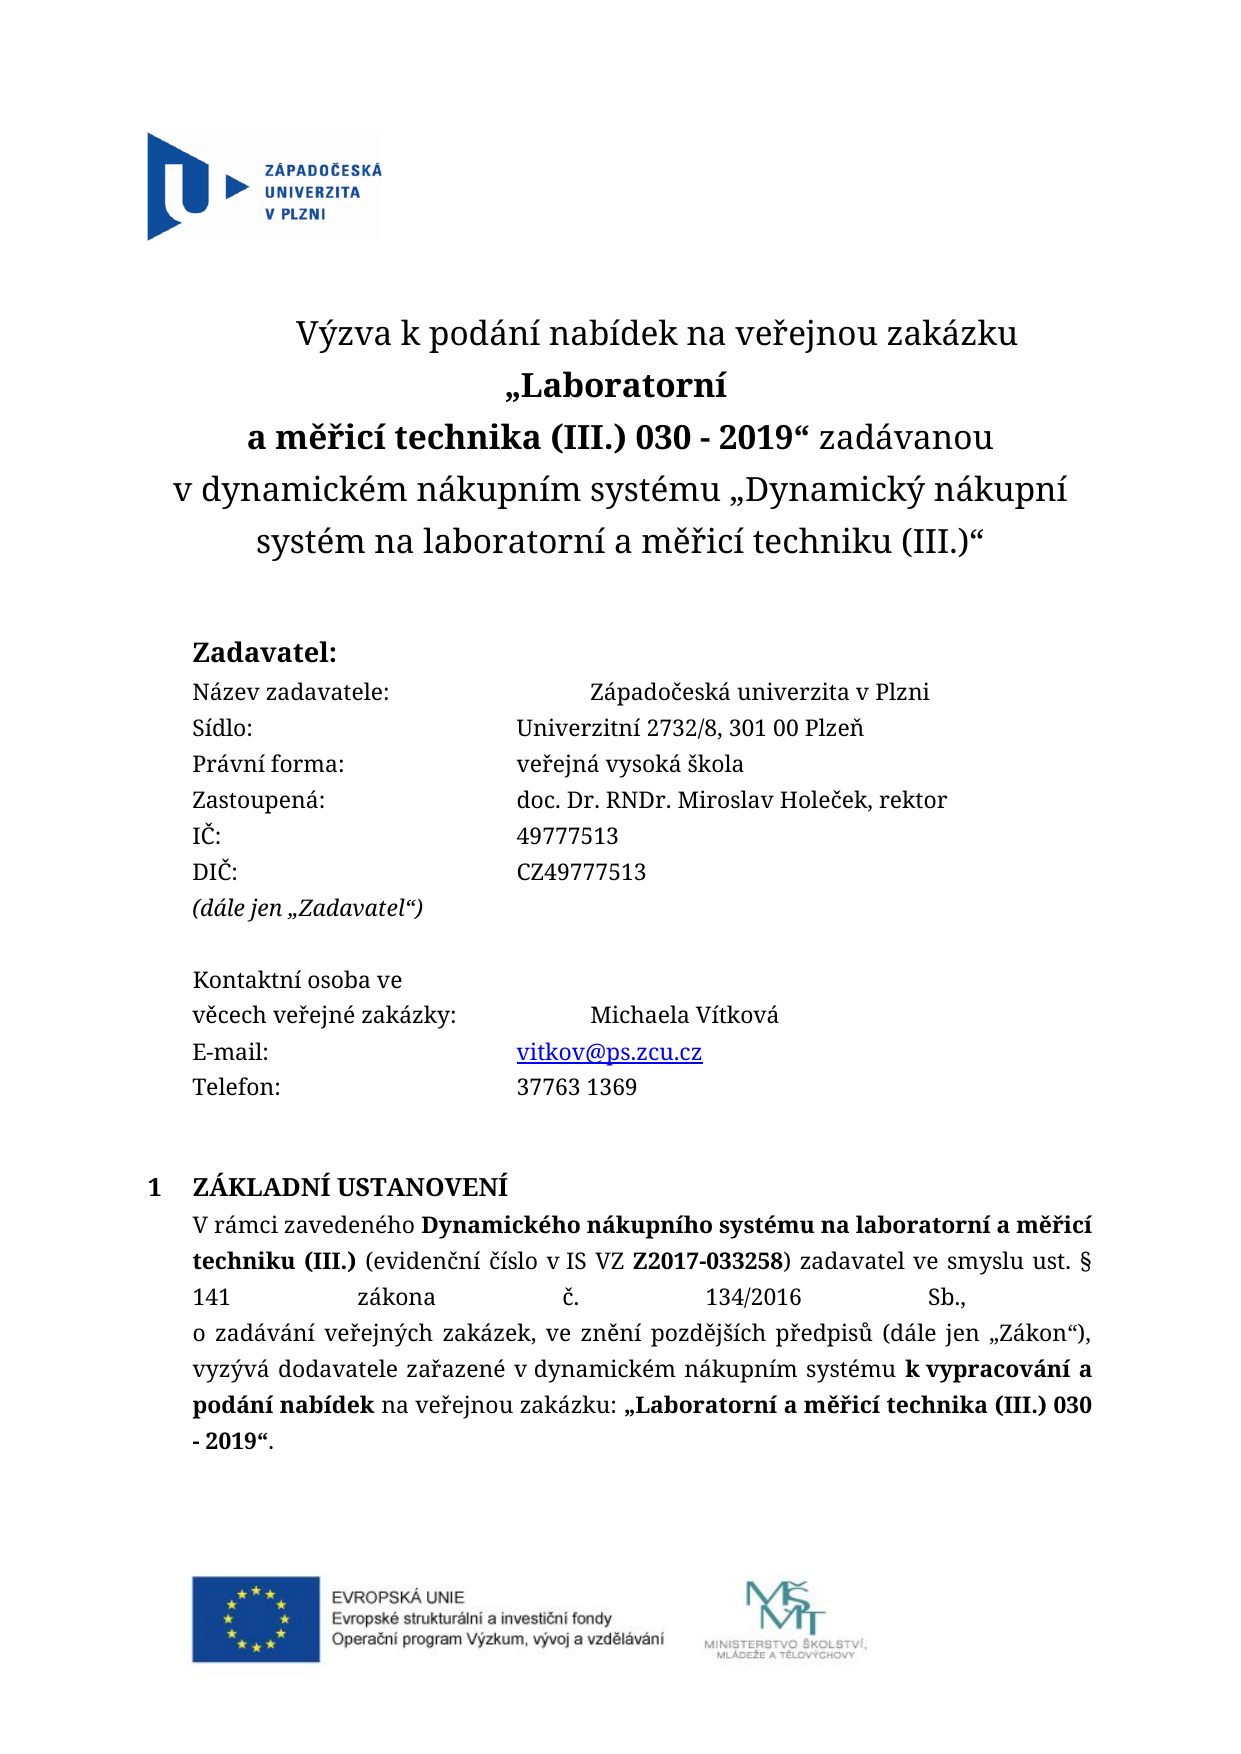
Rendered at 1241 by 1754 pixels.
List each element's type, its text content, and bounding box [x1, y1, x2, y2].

picture [147, 132, 382, 241]
text Výzva k podání nabídek na veřejnou zakázku „Laboratorní a měřicí technika (III.) 030 - 2019“ zadávanou v dynamickém nákupním systému „Dynamický nákupní systém na laboratorní a měřicí techniku (III.)“ [148, 309, 1093, 564]
picture [147, 1535, 904, 1705]
text DIČ: CZ49777513 [148, 856, 1093, 887]
text IČ: 49777513 [148, 820, 1093, 851]
text Zastoupená: doc. Dr. RNDr. Miroslav Holeček, rektor [192, 784, 1093, 815]
text Kontaktní osoba ve věcech veřejné zakázky: Michaela Vítková [192, 963, 1093, 1031]
text E-mail: vitkov@ps.zcu.cz [148, 1035, 1093, 1067]
subtitle ZÁKLADNÍ USTANOVENÍ [148, 1170, 1093, 1204]
text Právní forma: veřejná vysoká škola [148, 748, 1093, 779]
text Sídlo: Univerzitní 2732/8, 301 00 Plzeň [148, 712, 1093, 743]
text Telefon: 37763 1369 [148, 1071, 1093, 1103]
text Zadavatel: [192, 634, 1093, 671]
text V rámci zavedeného Dynamického nákupního systému na laboratorní a měřicí techniku (III.) (evidenční číslo v IS VZ Z2017-033258) zadavatel ve smyslu ust. § 141 zákona č. 134/2016 Sb., o zadávání veřejných zakázek, ve znění pozdějších předpisů (dále jen „Zákon“), vyzývá dodavatele zařazené v dynamickém nákupním systému k vypracování a podání nabídek na veřejnou zakázku: „Laboratorní a měřicí technika (III.) 030 - 2019“. [192, 1209, 1093, 1456]
text Název zadavatele: Západočeská univerzita v Plzni [148, 676, 1093, 707]
text (dále jen „Zadavatel“) [148, 892, 1093, 923]
